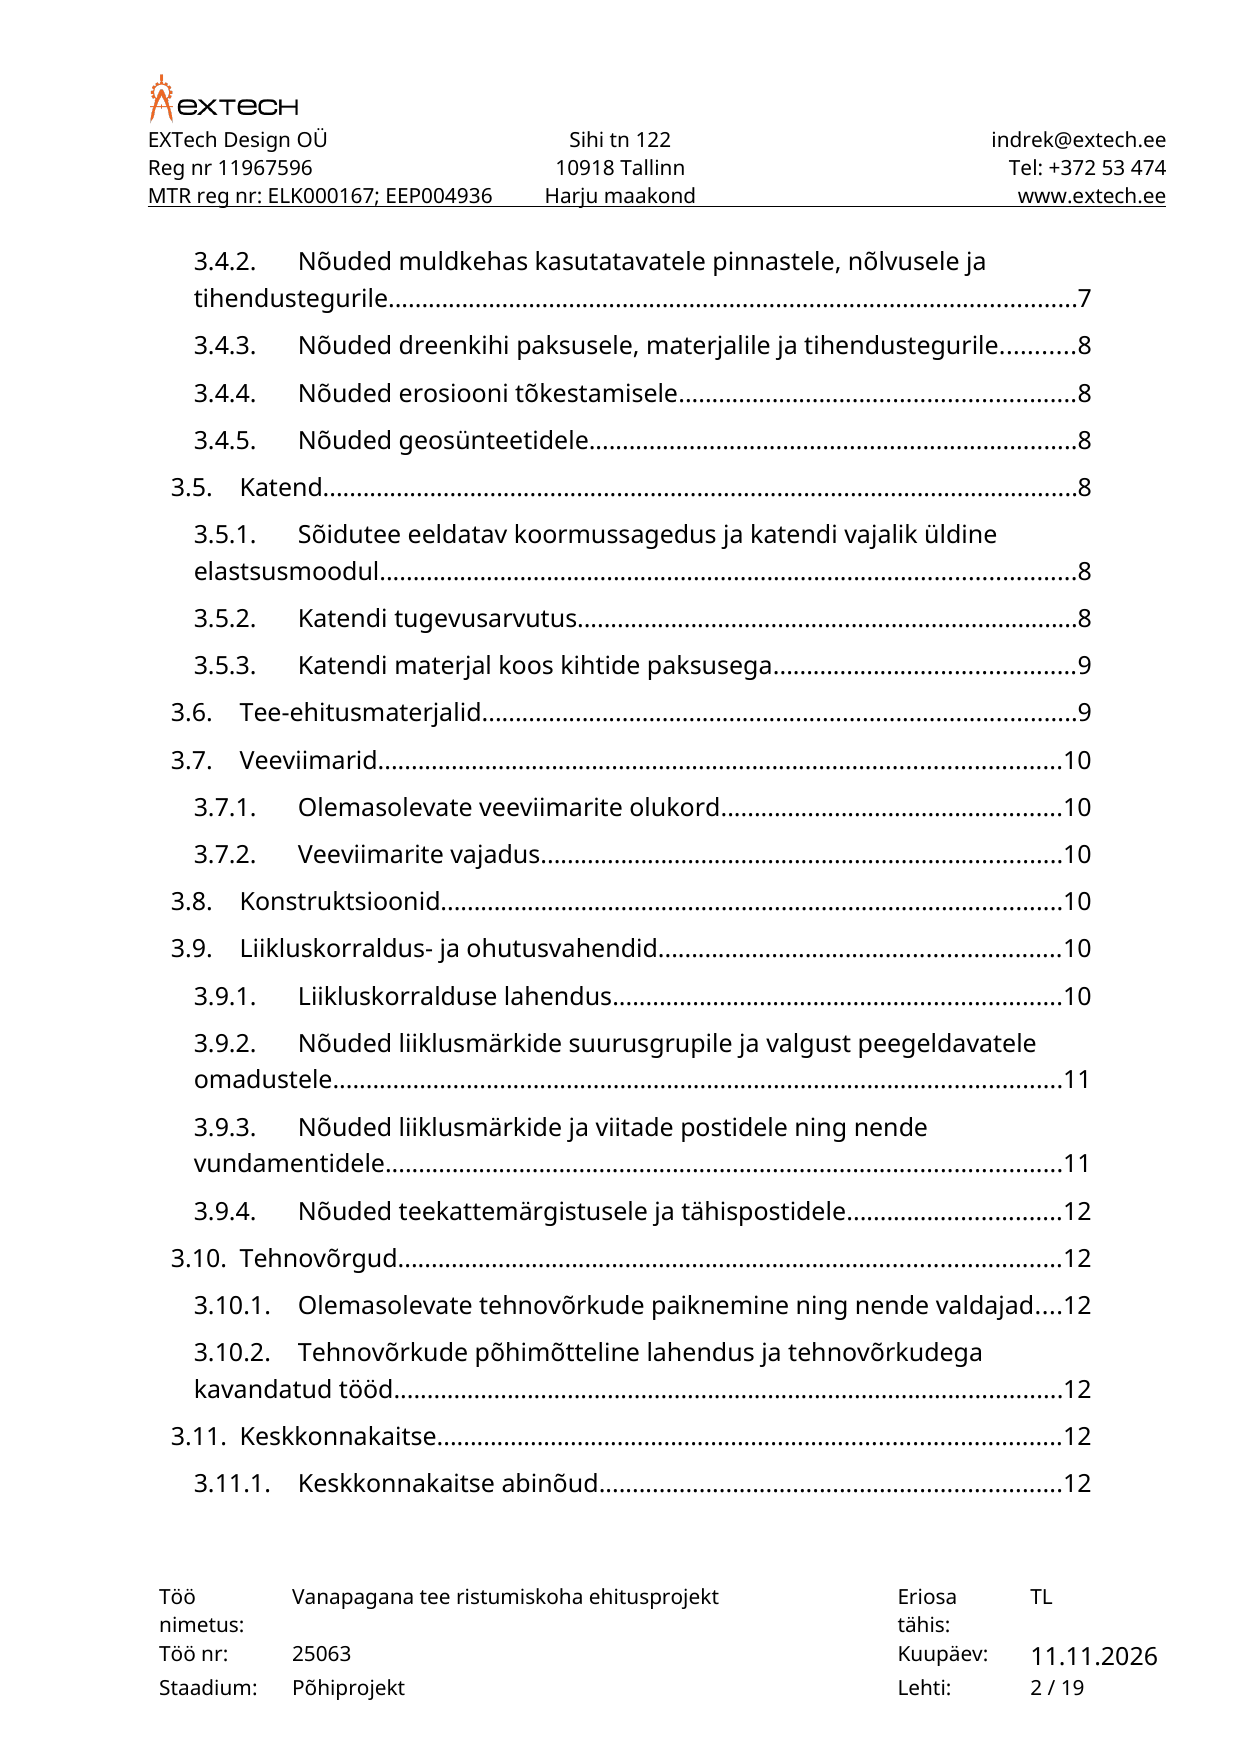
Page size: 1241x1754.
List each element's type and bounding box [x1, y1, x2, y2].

picture [147, 73, 300, 125]
